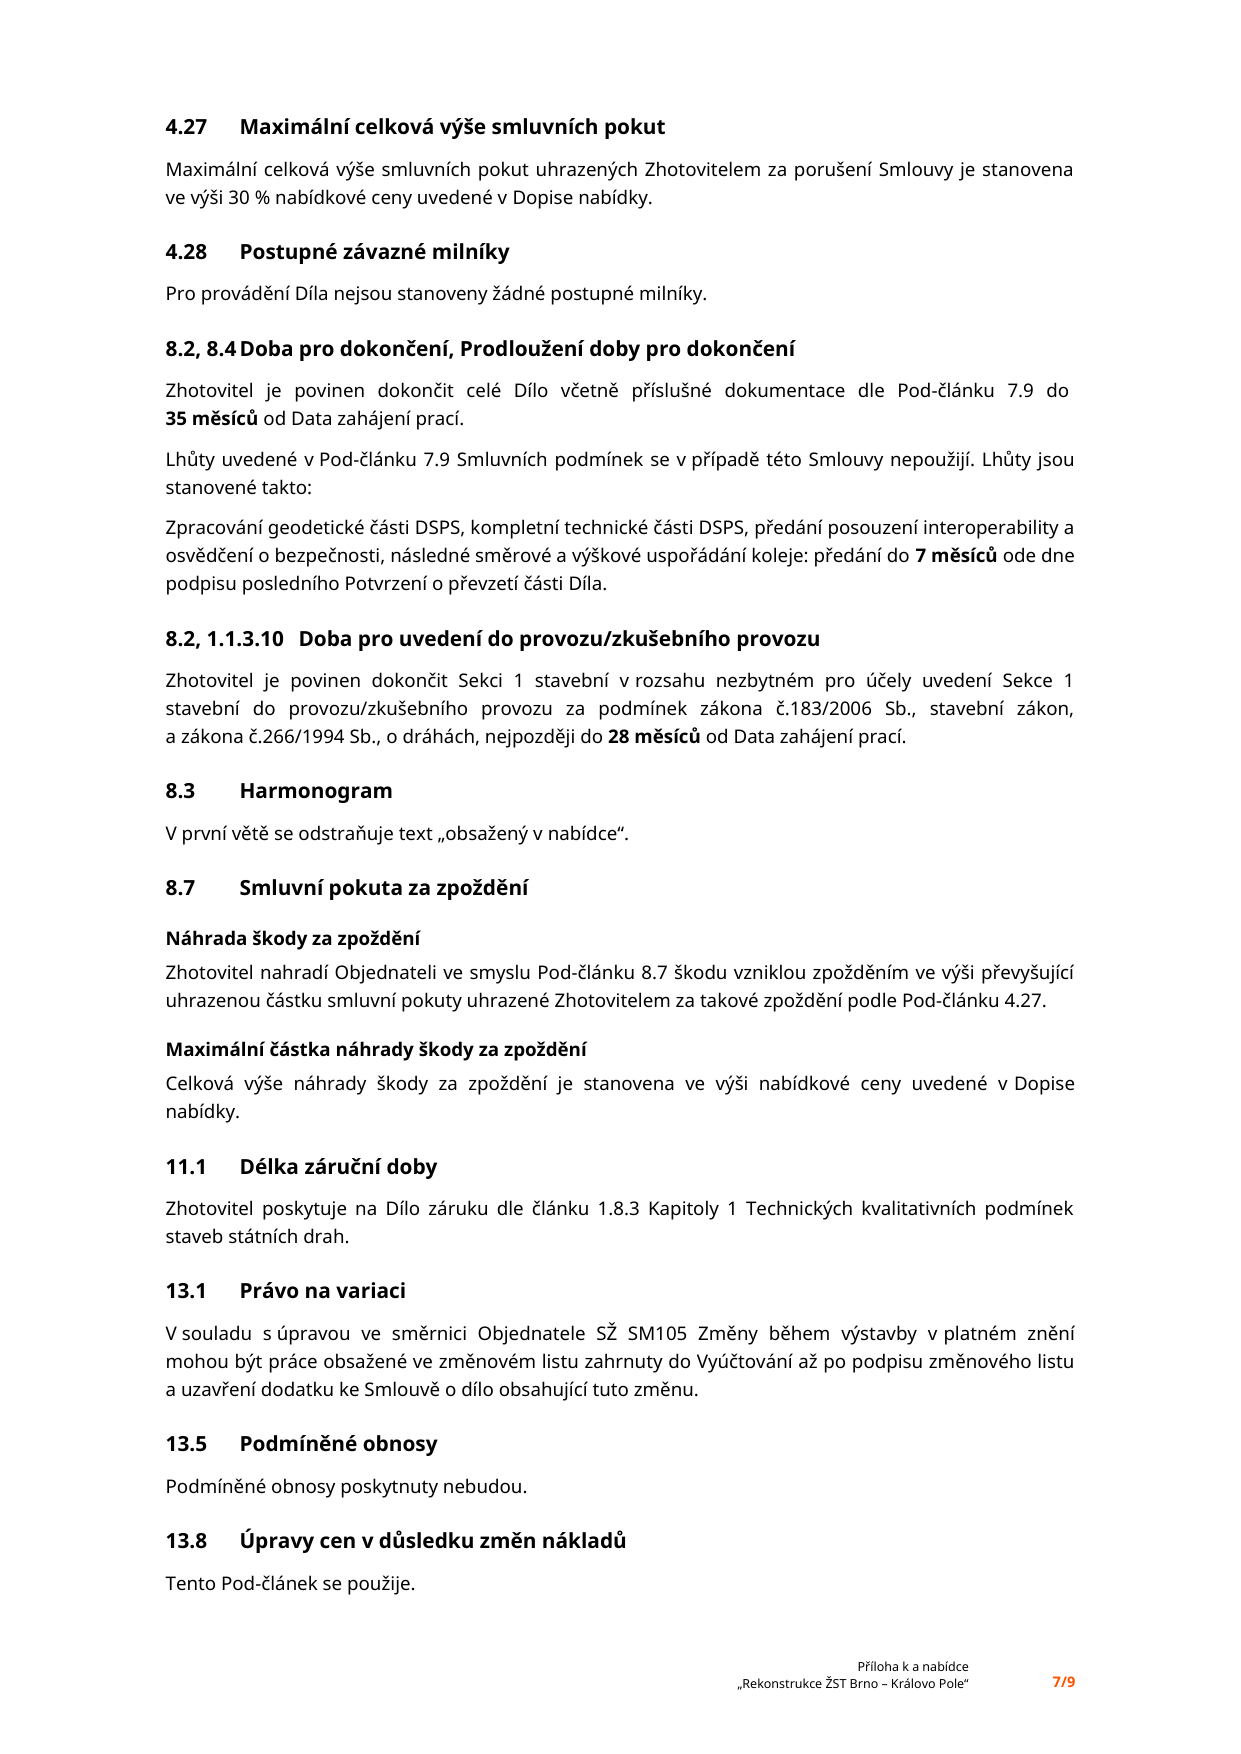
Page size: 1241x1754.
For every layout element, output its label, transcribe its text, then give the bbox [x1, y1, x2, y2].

text V první větě se odstraňuje text „obsažený v nabídce“. [165, 820, 1075, 846]
text 13.5 Podmíněné obnosy [165, 1429, 1075, 1458]
text Zhotovitel je povinen dokončit celé Dílo včetně příslušné dokumentace dle Pod-článku 7.9 do 35 měsíců od Data zahájení prací. [165, 377, 1075, 431]
text 13.8 Úpravy cen v důsledku změn nákladů [165, 1526, 1075, 1554]
text Pro provádění Díla nejsou stanoveny žádné postupné milníky. [165, 281, 1075, 306]
text 8.2, 1.1.3.10 Doba pro uvedení do provozu/zkušebního provozu [165, 624, 1075, 652]
text 8.2, 8.4 Doba pro dokončení, Prodloužení doby pro dokončení [165, 334, 1075, 362]
text 4.27 Maximální celková výše smluvních pokut [165, 112, 1075, 141]
text Maximální celková výše smluvních pokut uhrazených Zhotovitelem za porušení Smlouvy je stanovena ve výši 30 % nabídkové ceny uvedené v Dopise nabídky. [165, 156, 1075, 209]
text Lhůty uvedené v Pod-článku 7.9 Smluvních podmínek se v případě této Smlouvy nepoužijí. Lhůty jsou stanovené takto: [165, 446, 1075, 499]
text Maximální částka náhrady škody za zpoždění [165, 1036, 1075, 1062]
text 8.7 Smluvní pokuta za zpoždění [165, 873, 1075, 902]
text 13.1 Právo na variaci [165, 1277, 1075, 1305]
text Podmíněné obnosy poskytnuty nebudou. [165, 1473, 1075, 1499]
text 11.1 Délka záruční doby [165, 1152, 1075, 1180]
text 4.28 Postupné závazné milníky [165, 237, 1075, 265]
text Zhotovitel je povinen dokončit Sekci 1 stavební v rozsahu nezbytném pro účely uvedení Sekce 1 stavební do provozu/zkušebního provozu za podmínek zákona č.183/2006 Sb., stavební zákon, a zákona č.266/1994 Sb., o dráhách, nejpozději do 28 měsíců od Data zahájení prací. [165, 667, 1075, 749]
text Zhotovitel nahradí Objednateli ve smyslu Pod-článku 8.7 škodu vzniklou zpožděním ve výši převyšující uhrazenou částku smluvní pokuty uhrazené Zhotovitelem za takové zpoždění podle Pod-článku 4.27. [165, 959, 1075, 1013]
text Náhrada škody za zpoždění [165, 925, 1075, 951]
text Zhotovitel poskytuje na Dílo záruku dle článku 1.8.3 Kapitoly 1 Technických kvalitativních podmínek staveb státních drah. [165, 1196, 1075, 1249]
text Celková výše náhrady škody za zpoždění je stanovena ve výši nabídkové ceny uvedené v Dopise nabídky. [165, 1071, 1075, 1124]
text V souladu s úpravou ve směrnici Objednatele SŽ SM105 Změny během výstavby v platném znění mohou být práce obsažené ve změnovém listu zahrnuty do Vyúčtování až po podpisu změnového listu a uzavření dodatku ke Smlouvě o dílo obsahující tuto změnu. [165, 1320, 1075, 1402]
text Zpracování geodetické části DSPS, kompletní technické části DSPS, předání posouzení interoperability a osvědčení o bezpečnosti, následné směrové a výškové uspořádání koleje: předání do 7 měsíců ode dne podpisu posledního Potvrzení o převzetí části Díla. [165, 514, 1075, 596]
text Tento Pod-článek se použije. [165, 1570, 1075, 1595]
text 8.3 Harmonogram [165, 776, 1075, 805]
